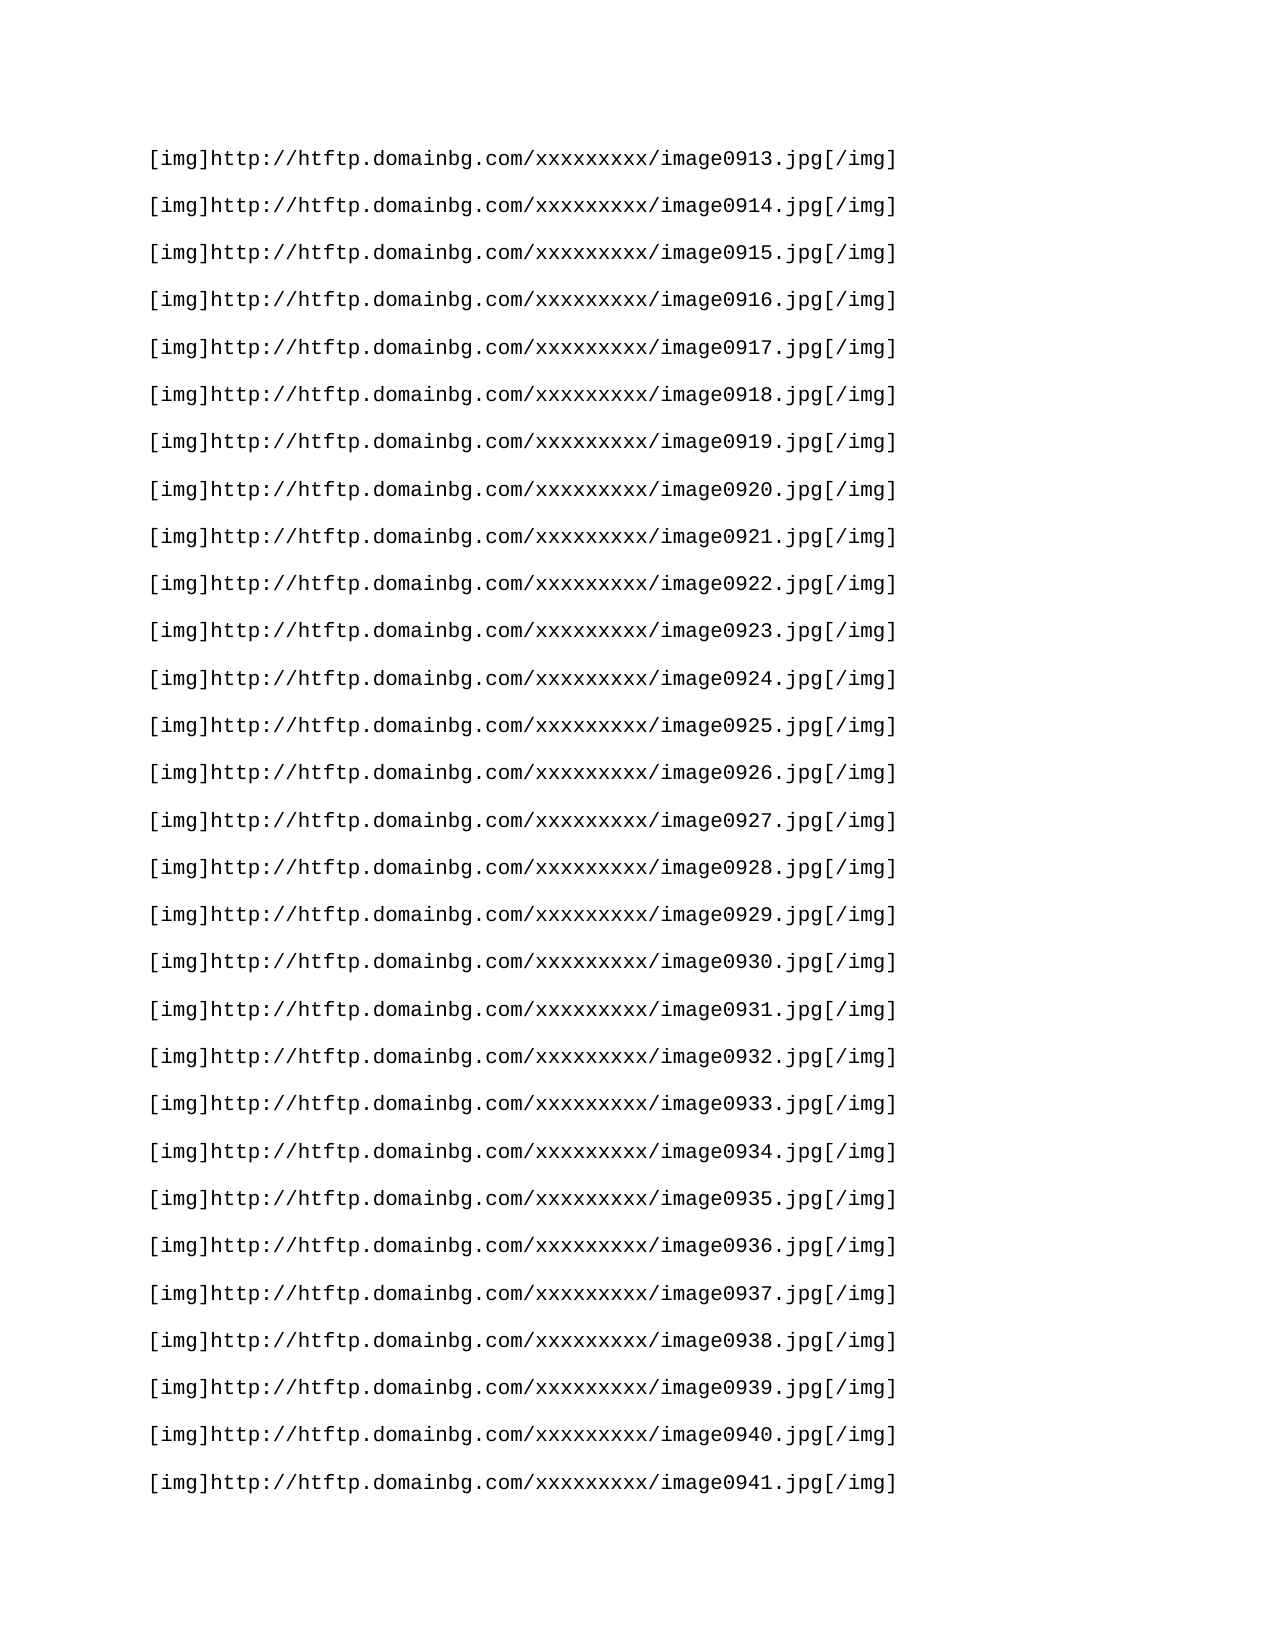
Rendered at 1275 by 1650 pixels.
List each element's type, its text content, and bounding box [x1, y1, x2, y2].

text [img]http://htftp.domainbg.com/xxxxxxxxx/image0917.jpg[/img] [148, 337, 1127, 360]
text [img]http://htftp.domainbg.com/xxxxxxxxx/image0927.jpg[/img] [148, 810, 1127, 833]
text [img]http://htftp.domainbg.com/xxxxxxxxx/image0930.jpg[/img] [148, 952, 1127, 975]
text [img]http://htftp.domainbg.com/xxxxxxxxx/image0934.jpg[/img] [148, 1141, 1127, 1164]
text [img]http://htftp.domainbg.com/xxxxxxxxx/image0938.jpg[/img] [148, 1330, 1127, 1353]
text [img]http://htftp.domainbg.com/xxxxxxxxx/image0923.jpg[/img] [148, 621, 1127, 644]
text [img]http://htftp.domainbg.com/xxxxxxxxx/image0921.jpg[/img] [148, 526, 1127, 549]
text [img]http://htftp.domainbg.com/xxxxxxxxx/image0933.jpg[/img] [148, 1093, 1127, 1117]
text [img]http://htftp.domainbg.com/xxxxxxxxx/image0918.jpg[/img] [148, 384, 1127, 408]
text [img]http://htftp.domainbg.com/xxxxxxxxx/image0913.jpg[/img] [148, 148, 1127, 171]
text [img]http://htftp.domainbg.com/xxxxxxxxx/image0924.jpg[/img] [148, 668, 1127, 691]
text [img]http://htftp.domainbg.com/xxxxxxxxx/image0937.jpg[/img] [148, 1283, 1127, 1306]
text [img]http://htftp.domainbg.com/xxxxxxxxx/image0940.jpg[/img] [148, 1424, 1127, 1448]
text [img]http://htftp.domainbg.com/xxxxxxxxx/image0929.jpg[/img] [148, 904, 1127, 928]
text [img]http://htftp.domainbg.com/xxxxxxxxx/image0925.jpg[/img] [148, 715, 1127, 739]
text [img]http://htftp.domainbg.com/xxxxxxxxx/image0935.jpg[/img] [148, 1188, 1127, 1212]
text [img]http://htftp.domainbg.com/xxxxxxxxx/image0931.jpg[/img] [148, 999, 1127, 1022]
text [img]http://htftp.domainbg.com/xxxxxxxxx/image0914.jpg[/img] [148, 195, 1127, 218]
text [img]http://htftp.domainbg.com/xxxxxxxxx/image0919.jpg[/img] [148, 431, 1127, 455]
text [img]http://htftp.domainbg.com/xxxxxxxxx/image0915.jpg[/img] [148, 242, 1127, 266]
text [img]http://htftp.domainbg.com/xxxxxxxxx/image0939.jpg[/img] [148, 1377, 1127, 1401]
text [img]http://htftp.domainbg.com/xxxxxxxxx/image0928.jpg[/img] [148, 857, 1127, 881]
text [img]http://htftp.domainbg.com/xxxxxxxxx/image0941.jpg[/img] [148, 1472, 1127, 1495]
text [img]http://htftp.domainbg.com/xxxxxxxxx/image0936.jpg[/img] [148, 1235, 1127, 1259]
text [img]http://htftp.domainbg.com/xxxxxxxxx/image0922.jpg[/img] [148, 573, 1127, 597]
text [img]http://htftp.domainbg.com/xxxxxxxxx/image0916.jpg[/img] [148, 289, 1127, 313]
text [img]http://htftp.domainbg.com/xxxxxxxxx/image0932.jpg[/img] [148, 1046, 1127, 1070]
text [img]http://htftp.domainbg.com/xxxxxxxxx/image0920.jpg[/img] [148, 479, 1127, 502]
text [img]http://htftp.domainbg.com/xxxxxxxxx/image0926.jpg[/img] [148, 762, 1127, 786]
